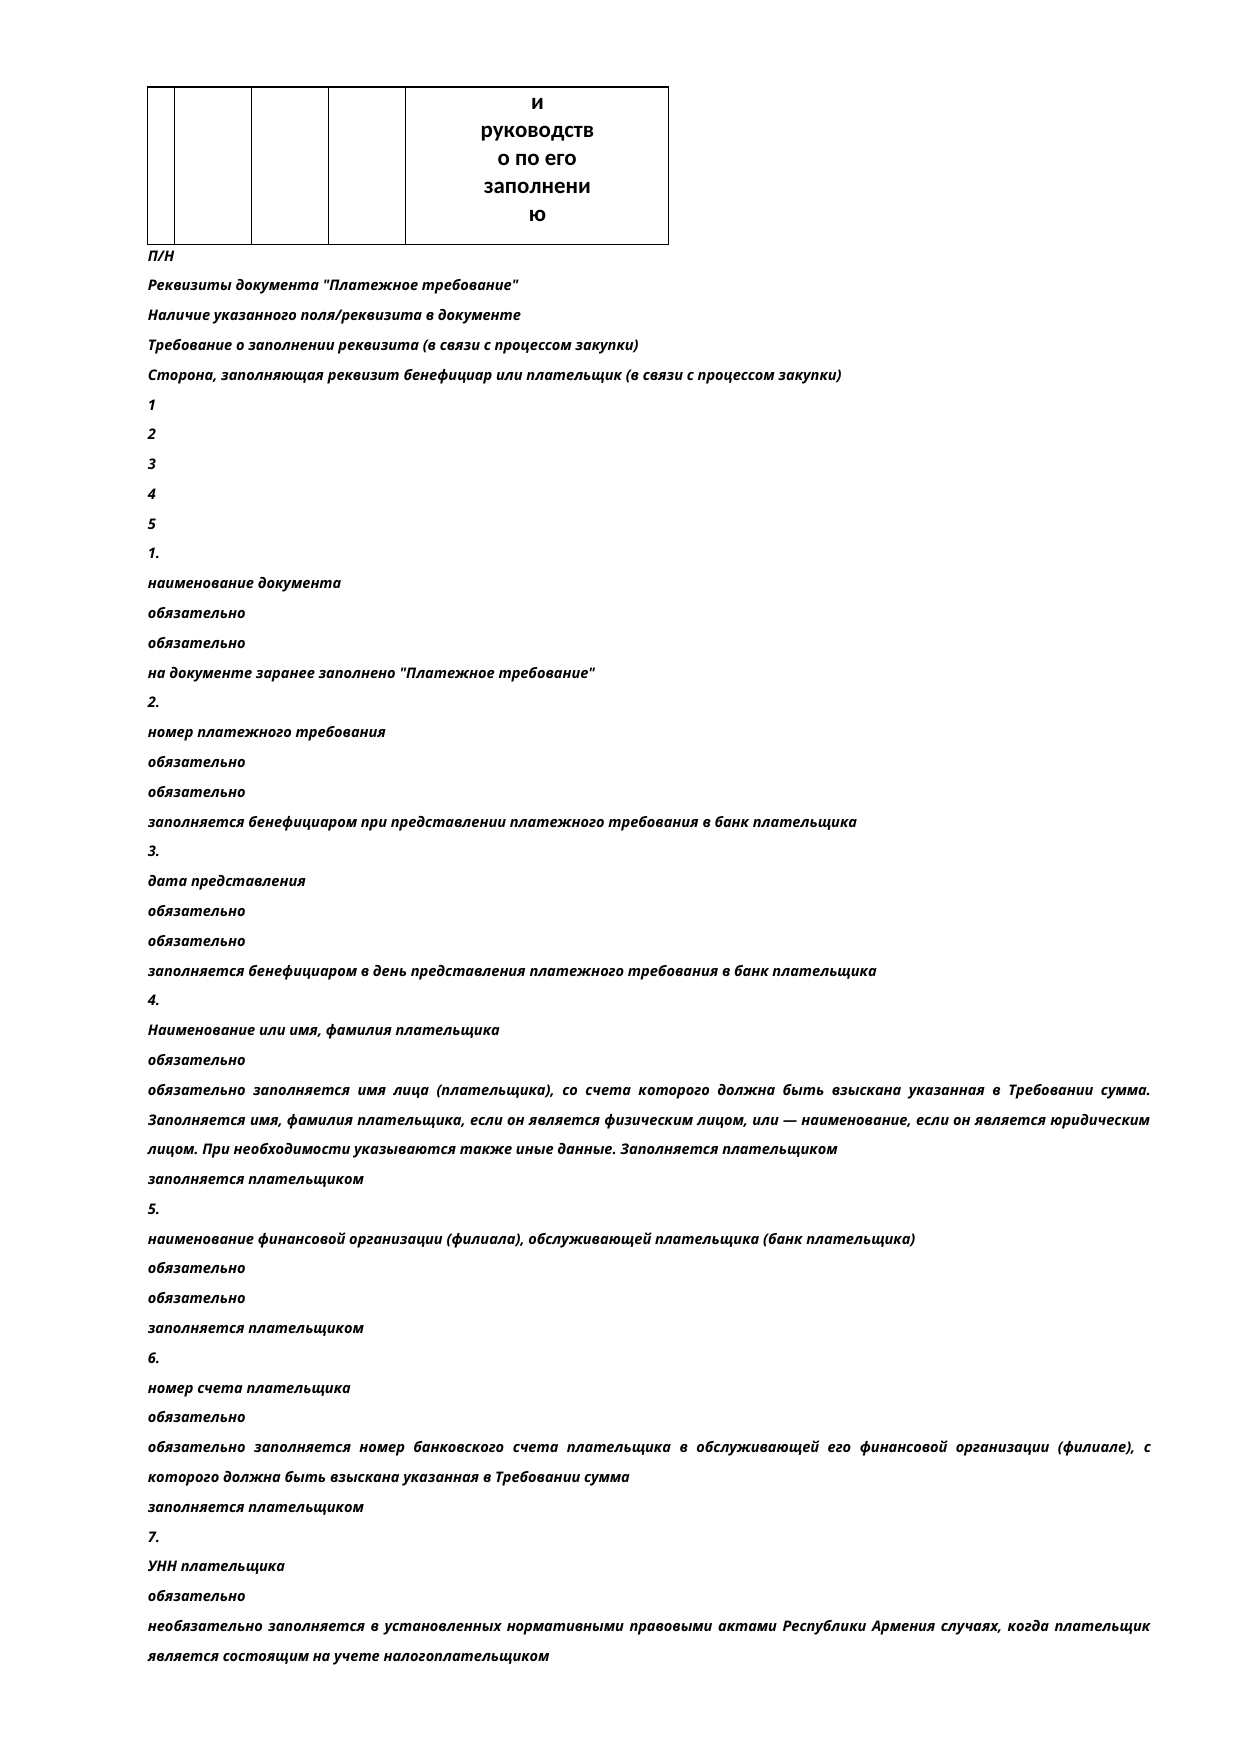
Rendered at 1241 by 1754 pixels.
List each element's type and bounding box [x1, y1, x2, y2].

text [476, 88, 598, 228]
